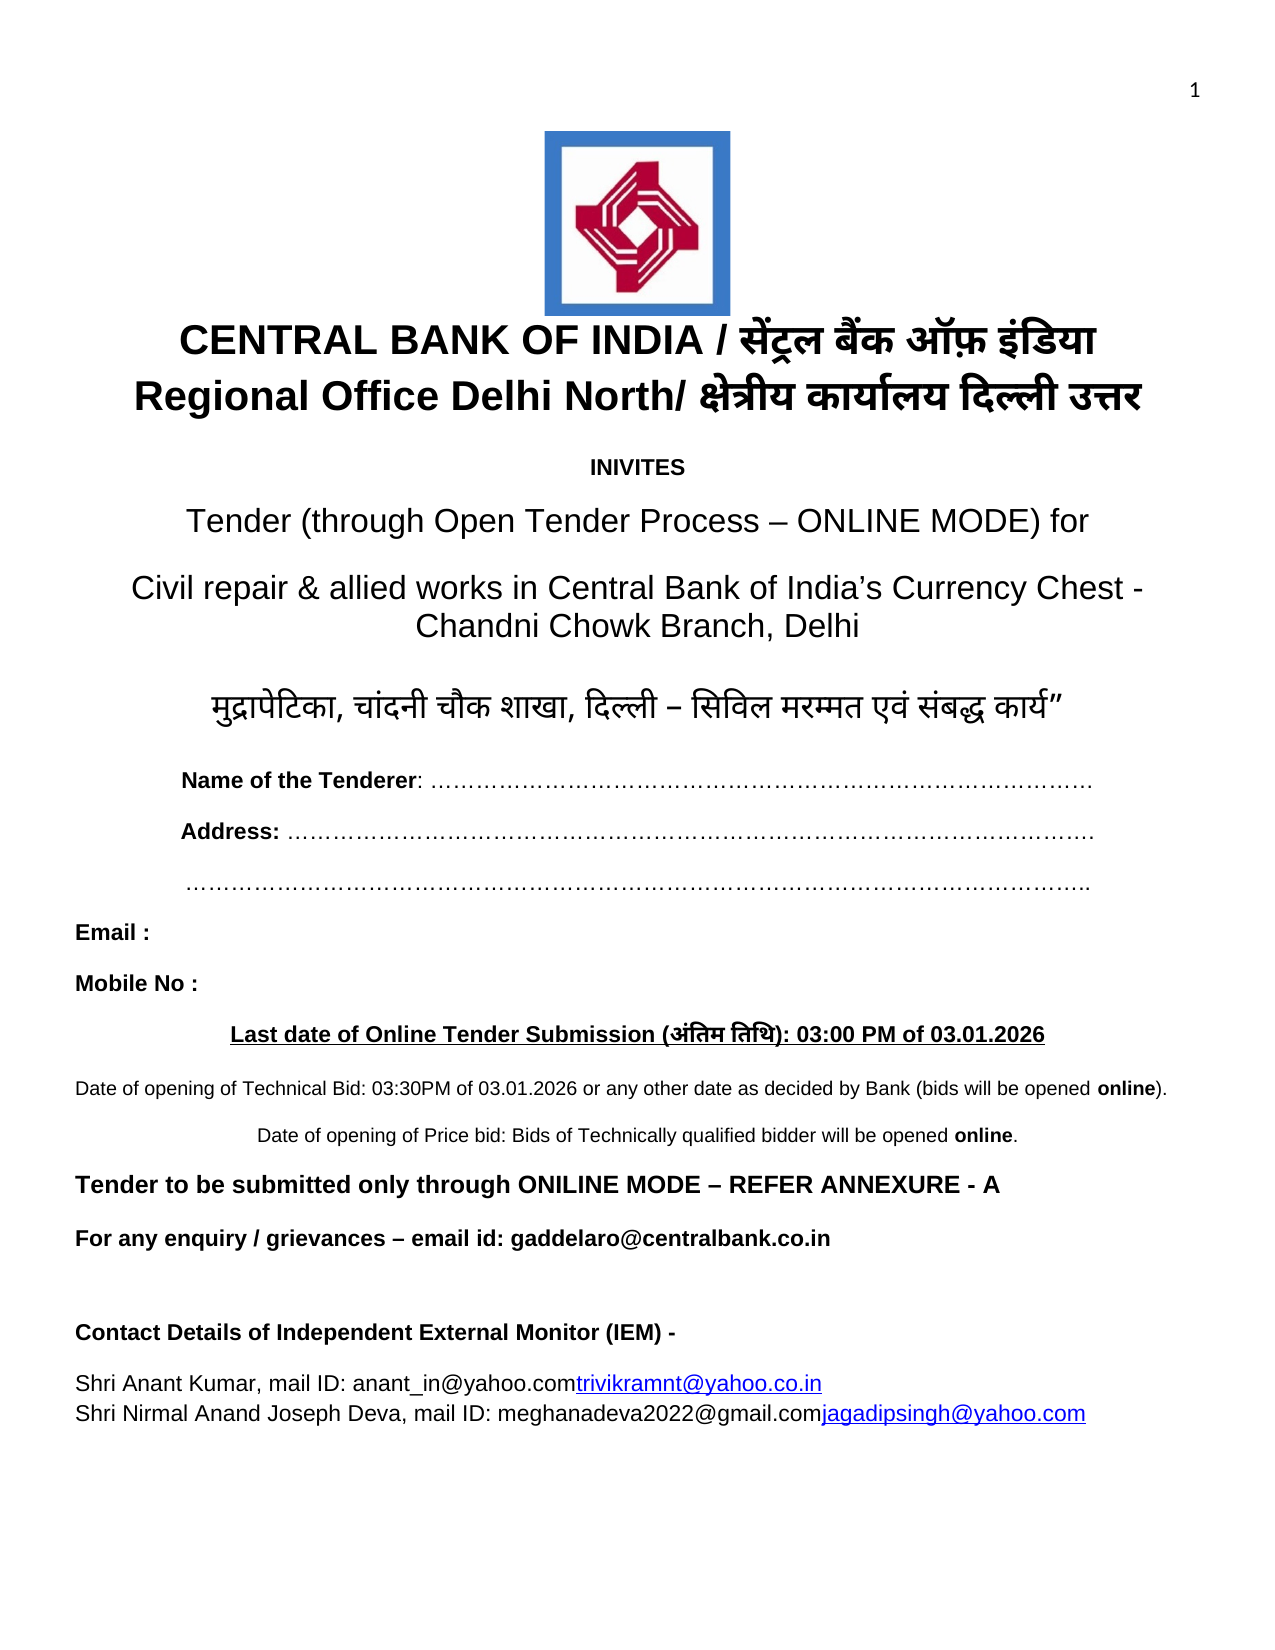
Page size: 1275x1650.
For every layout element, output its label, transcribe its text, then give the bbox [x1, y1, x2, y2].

text Name of the Tenderer: …………………………………………………………………………… [75, 767, 1200, 793]
text Regional Office Delhi North/ क्षेत्रीय कार्यालय दिल्ली उत्तर [75, 372, 1200, 428]
text INIVITES [75, 454, 1200, 480]
text Shri Nirmal Anand Joseph Deva, mail ID: meghanadeva2022@gmail.comjagadipsingh@yahoo.com [75, 1400, 1200, 1426]
text मुद्रापेटिका, चांदनी चौक शाखा, दिल्ली – सिविल मरम्मत एवं संबद्ध कार्य” [75, 683, 1200, 728]
text For any enquiry / grievances – email id: gaddelaro@centralbank.co.in [75, 1225, 1200, 1252]
picture [544, 131, 731, 316]
text Email : [75, 919, 1200, 946]
text ……………………………………………………………………………………………………….. [75, 868, 1200, 895]
text Tender to be submitted only through ONILINE MODE – REFER ANNEXURE - A [75, 1170, 1200, 1199]
text Mobile No : [75, 970, 1200, 997]
subtitle Tender (through Open Tender Process – ONLINE MODE) for [75, 501, 1200, 540]
text Date of opening of Price bid: Bids of Technically qualified bidder will be opened online. [75, 1124, 1200, 1146]
text Last date of Online Tender Submission (अंतिम तिथि): 03:00 PM of 03.01.2026 [75, 1021, 1200, 1052]
text Shri Anant Kumar, mail ID: anant_in@yahoo.comtrivikramnt@yahoo.co.in [75, 1370, 1200, 1396]
text Civil repair & allied works in Central Bank of India’s Currency Chest - Chandni Chowk Branch, Delhi [75, 568, 1200, 644]
text Address: ……………………………………………………………………………………………. [75, 818, 1200, 844]
text Date of opening of Technical Bid: 03:30PM of 03.01.2026 or any other date as decided by Bank (bids will be opened online). [75, 1077, 1200, 1100]
text Contact Details of Independent External Monitor (IEM) - [75, 1319, 1200, 1345]
text CENTRAL BANK OF INDIA / सेंट्रल बैंक ऑफ़ इंडिया [75, 315, 1200, 372]
